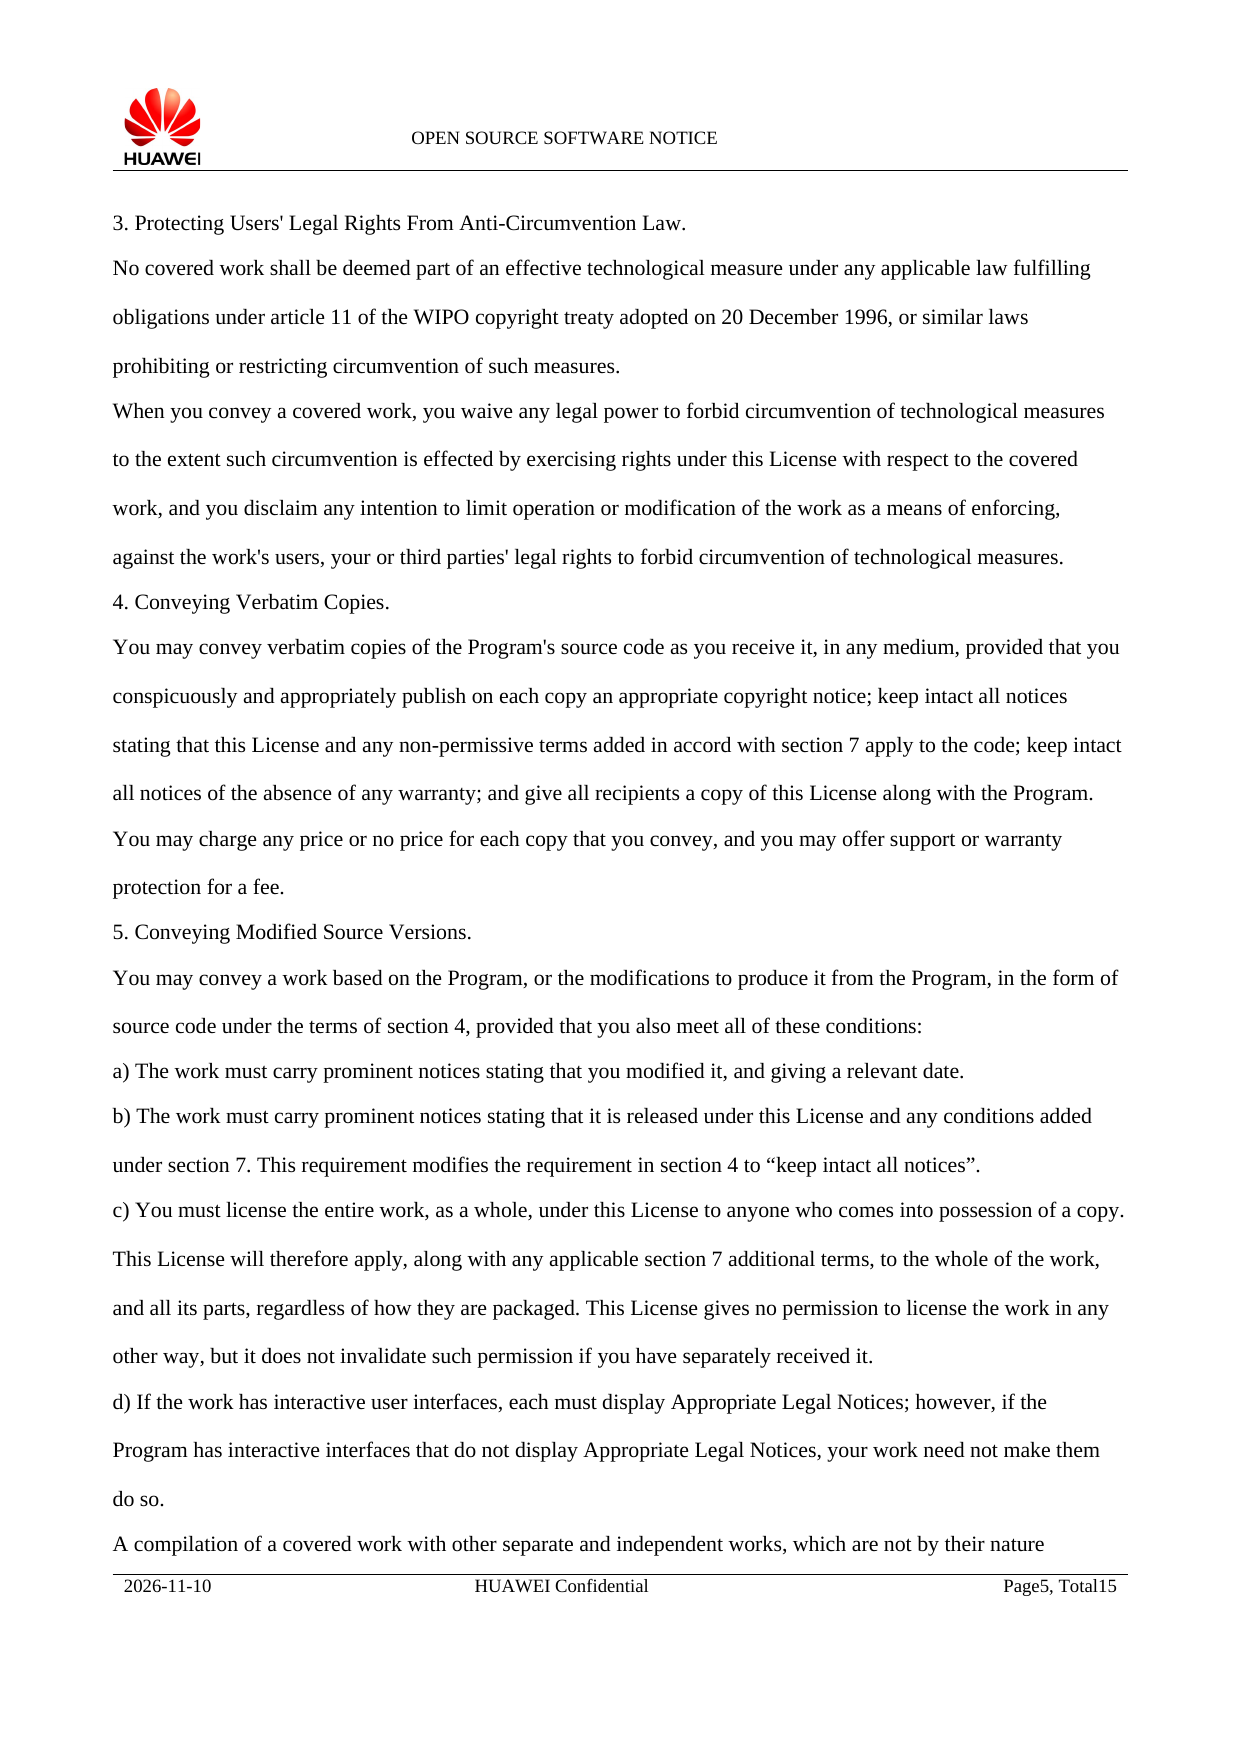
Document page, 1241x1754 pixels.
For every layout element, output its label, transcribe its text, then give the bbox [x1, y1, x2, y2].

text 4. Conveying Verbatim Copies. [112, 585, 1128, 618]
picture [124, 88, 201, 165]
text d) If the work has interactive user interfaces, each must display Appropriate Legal Notices; however, if the Program has interactive interfaces that do not display Appropriate Legal Notices, your work need not make them do so. [112, 1385, 1128, 1515]
text c) You must license the entire work, as a whole, under this License to anyone who comes into possession of a copy. This License will therefore apply, along with any applicable section 7 additional terms, to the whole of the work, and all its parts, regardless of how they are packaged. This License gives no permission to license the work in any other way, but it does not invalidate such permission if you have separately received it. [112, 1194, 1128, 1372]
text You may convey a work based on the Program, or the modifications to produce it from the Program, in the form of source code under the terms of section 4, provided that you also meet all of these conditions: [112, 961, 1128, 1042]
text 3. Protecting Users' Legal Rights From Anti-Circumvention Law. [112, 206, 1128, 239]
text No covered work shall be deemed part of an effective technological measure under any applicable law fulfilling obligations under article 11 of the WIPO copyright treaty adopted on 20 December 1996, or similar laws prohibiting or restricting circumvention of such measures. [112, 251, 1128, 381]
text You may convey verbatim copies of the Program's source code as you receive it, in any medium, provided that you conspicuously and appropriately publish on each copy an appropriate copyright notice; keep intact all notices stating that this License and any non-permissive terms added in accord with section 7 apply to the code; keep intact all notices of the absence of any warranty; and give all recipients a copy of this License along with the Program. [112, 631, 1128, 809]
text When you convey a covered work, you waive any legal power to forbid circumvention of technological measures to the extent such circumvention is effected by exercising rights under this License with respect to the covered work, and you disclaim any intention to limit operation or modification of the work as a means of enforcing, against the work's users, your or third parties' legal rights to forbid circumvention of technological measures. [112, 394, 1128, 573]
text b) The work must carry prominent notices stating that it is released under this License and any conditions added under section 7. This requirement modifies the requirement in section 4 to “keep intact all notices”. [112, 1100, 1128, 1181]
text You may charge any price or no price for each copy that you convey, and you may offer support or warranty protection for a fee. [112, 822, 1128, 903]
text 5. Conveying Modified Source Versions. [112, 916, 1128, 948]
text a) The work must carry prominent notices stating that you modified it, and giving a relevant date. [112, 1055, 1128, 1087]
